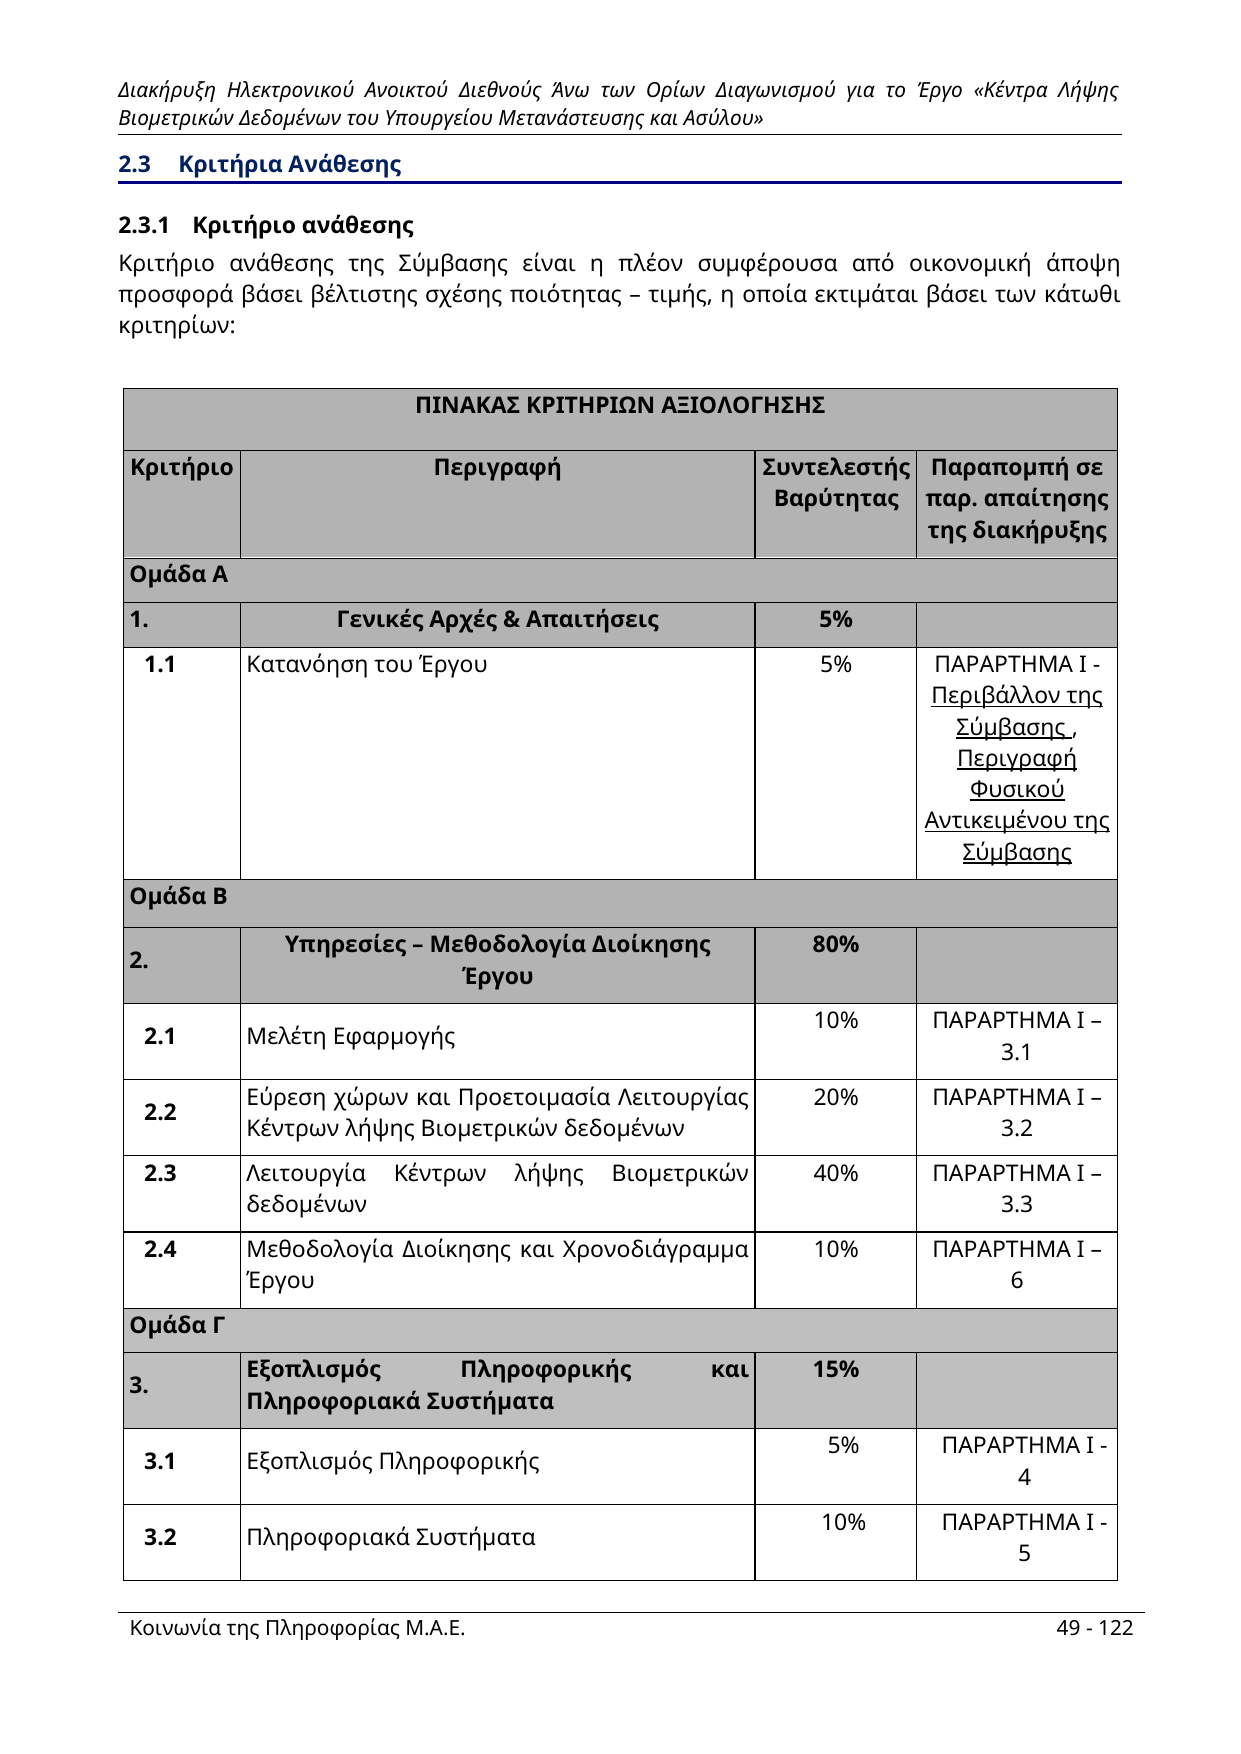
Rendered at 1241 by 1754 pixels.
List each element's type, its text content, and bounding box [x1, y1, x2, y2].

table_cell Μελέτη Εφαρμογής [241, 1004, 754, 1079]
table_cell 5% [756, 603, 916, 647]
table_cell 10% [756, 1233, 916, 1307]
table_cell 2.1 [124, 1004, 240, 1079]
table_cell 2.2 [124, 1080, 240, 1155]
table_cell ΠΑΡΑΡΤΗΜΑ Ι - Περιβάλλον της Σύμβασης , Περιγραφή Φυσικού Αντικειμένου της Σύμβασης [917, 648, 1117, 879]
table_cell [124, 603, 240, 647]
table_cell ΠΑΡΑΡΤΗΜΑ Ι – 3.3 [917, 1156, 1117, 1231]
table_cell Ομάδα Α [124, 559, 1117, 602]
table_cell [124, 928, 240, 1003]
table_cell Πληροφοριακά Συστήματα [241, 1505, 754, 1580]
table_cell ΠΑΡΑΡΤΗΜΑ Ι - 5 [917, 1505, 1117, 1580]
table_cell 2.4 [124, 1233, 240, 1307]
text Κριτήριο ανάθεσης της Σύμβασης είναι η πλέον συμφέρουσα από οικονομική άποψη προσφορά βάσει βέλτιστης σχέσης ποιότητας – τιμής, η οποία εκτιμάται βάσει των κάτωθι κριτηρίων: [118, 246, 1122, 340]
table_cell Κατανόηση του Έργου [241, 648, 754, 879]
table_cell ΠΑΡΑΡΤΗΜΑ Ι – 3.2 [917, 1080, 1117, 1155]
table_cell 20% [756, 1080, 916, 1155]
table_cell 3.2 [124, 1505, 240, 1580]
table_cell Συντελεστής Βαρύτητας [756, 451, 916, 557]
table_cell Εξοπλισμός Πληροφορικής [241, 1429, 754, 1504]
table_cell [917, 603, 1117, 647]
table_cell 3.1 [124, 1429, 240, 1504]
table_header ΠΙΝΑΚΑΣ ΚΡΙΤΗΡΙΩΝ ΑΞΙΟΛΟΓΗΣΗΣ [124, 389, 1117, 450]
table_cell 2.3 [124, 1156, 240, 1231]
table_cell Περιγραφή [241, 451, 754, 557]
table_cell Εύρεση χώρων και Προετοιμασία Λειτουργίας Κέντρων λήψης Βιομετρικών δεδομένων [241, 1080, 754, 1155]
table_cell Λειτουργία Κέντρων λήψης Βιομετρικών δεδομένων [241, 1156, 754, 1231]
table_cell Κριτήριο [124, 451, 240, 557]
table_cell Εξοπλισμός Πληροφορικής και Πληροφοριακά Συστήματα [241, 1353, 754, 1428]
table_cell ΠΑΡΑΡΤΗΜΑ Ι - 4 [917, 1429, 1117, 1504]
table_cell 5% [756, 1429, 916, 1504]
table_cell Ομάδα Γ [124, 1309, 1117, 1352]
table_cell Υπηρεσίες – Μεθοδολογία Διοίκησης Έργου [241, 928, 754, 1003]
subtitle Κριτήριο ανάθεσης [118, 209, 1122, 240]
table_cell 15% [756, 1353, 916, 1428]
table_cell 80% [756, 928, 916, 1003]
table_cell Γενικές Αρχές & Απαιτήσεις [241, 603, 754, 647]
table_cell Ομάδα Β [124, 880, 1117, 927]
table_cell [124, 1353, 240, 1428]
table_cell ΠΑΡΑΡΤΗΜΑ Ι – 3.1 [917, 1004, 1117, 1079]
table_cell ΠΑΡΑΡΤΗΜΑ Ι – 6 [917, 1233, 1117, 1307]
table_cell [917, 1353, 1117, 1428]
table_cell 10% [756, 1505, 916, 1580]
table_cell 1.1 [124, 648, 240, 879]
table_cell Μεθοδολογία Διοίκησης και Χρονοδιάγραμμα Έργου [241, 1233, 754, 1307]
subtitle Κριτήρια Ανάθεσης [118, 147, 1122, 181]
table_cell 10% [756, 1004, 916, 1079]
table_cell 5% [756, 648, 916, 879]
table_cell [917, 928, 1117, 1003]
table_cell 40% [756, 1156, 916, 1231]
table_cell Παραπομπή σε παρ. απαίτησης της διακήρυξης [917, 451, 1117, 557]
